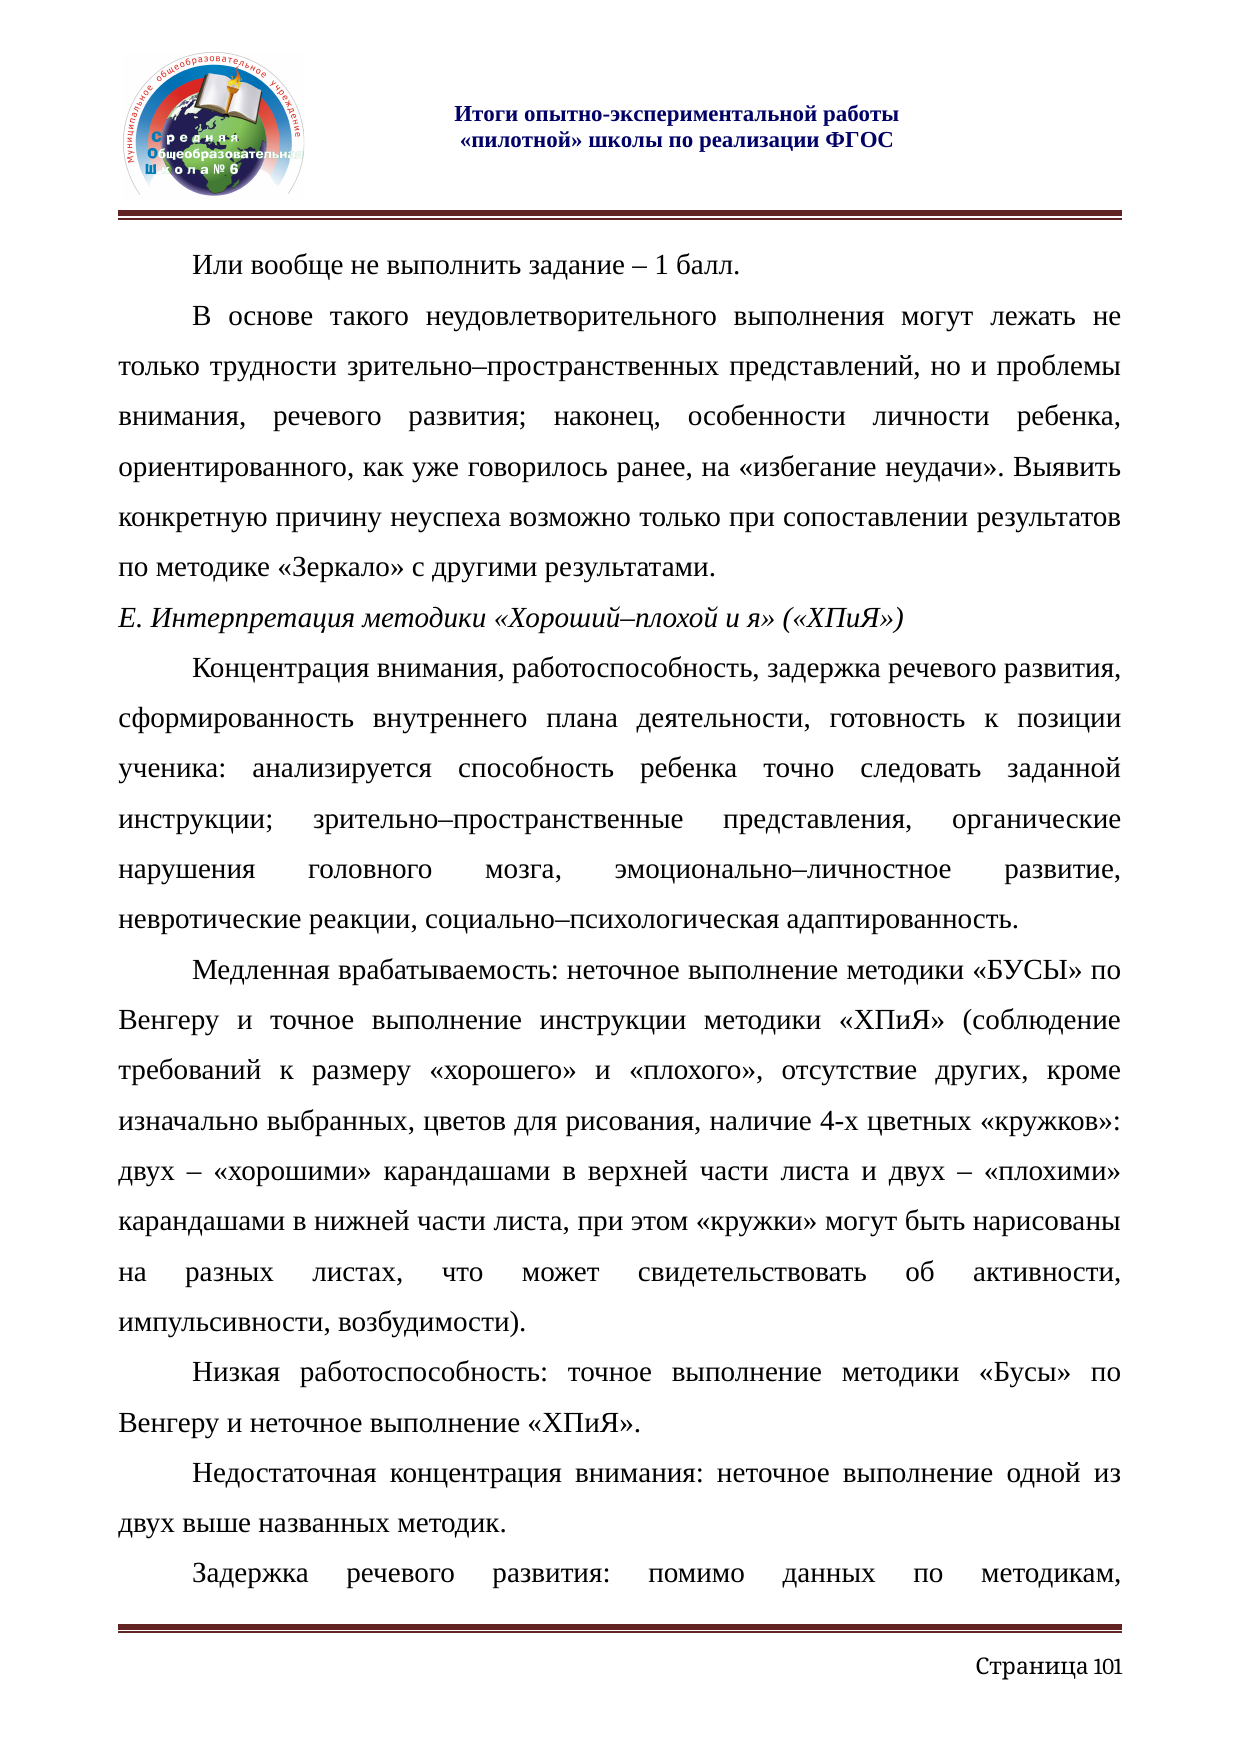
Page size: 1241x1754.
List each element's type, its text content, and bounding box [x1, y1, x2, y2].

picture [123, 52, 305, 199]
text Низкая работоспособность: точное выполнение методики «Бусы» по Венгеру и неточное выполнение «ХПиЯ». [118, 1354, 1122, 1438]
text Или вообще не выполнить задание – 1 балл. [118, 247, 1122, 281]
text Медленная врабатываемость: неточное выполнение методики «БУСЫ» по Венгеру и точное выполнение инструкции методики «ХПиЯ» (соблюдение требований к размеру «хорошего» и «плохого», отсутствие других, кроме изначально выбранных, цветов для рисования, наличие 4-х цветных «кружков»: двух – «хорошими» карандашами в верхней части листа и двух – «плохими» карандашами в нижней части листа, при этом «кружки» могут быть нарисованы на разных листах, что может свидетельствовать об активности, импульсивности, возбудимости). [118, 952, 1122, 1338]
text Е. Интерпретация методики «Хороший–плохой и я» («ХПиЯ») [118, 600, 1122, 633]
text Недостаточная концентрация внимания: неточное выполнение одной из двух выше названных методик. [118, 1455, 1122, 1539]
text В основе такого неудовлетворительного выполнения могут лежать не только трудности зрительно–пространственных представлений, но и проблемы внимания, речевого развития; наконец, особенности личности ребенка, ориентированного, как уже говорилось ранее, на «избегание неудачи». Выявить конкретную причину неуспеха возможно только при сопоставлении результатов по методике «Зеркало» с другими результатами. [118, 298, 1122, 583]
text Концентрация внимания, работоспособность, задержка речевого развития, сформированность внутреннего плана деятельности, готовность к позиции ученика: анализируется способность ребенка точно следовать заданной инструкции; зрительно–пространственные представления, органические нарушения головного мозга, эмоционально–личностное развитие, невротические реакции, социально–психологическая адаптированность. [118, 650, 1122, 935]
